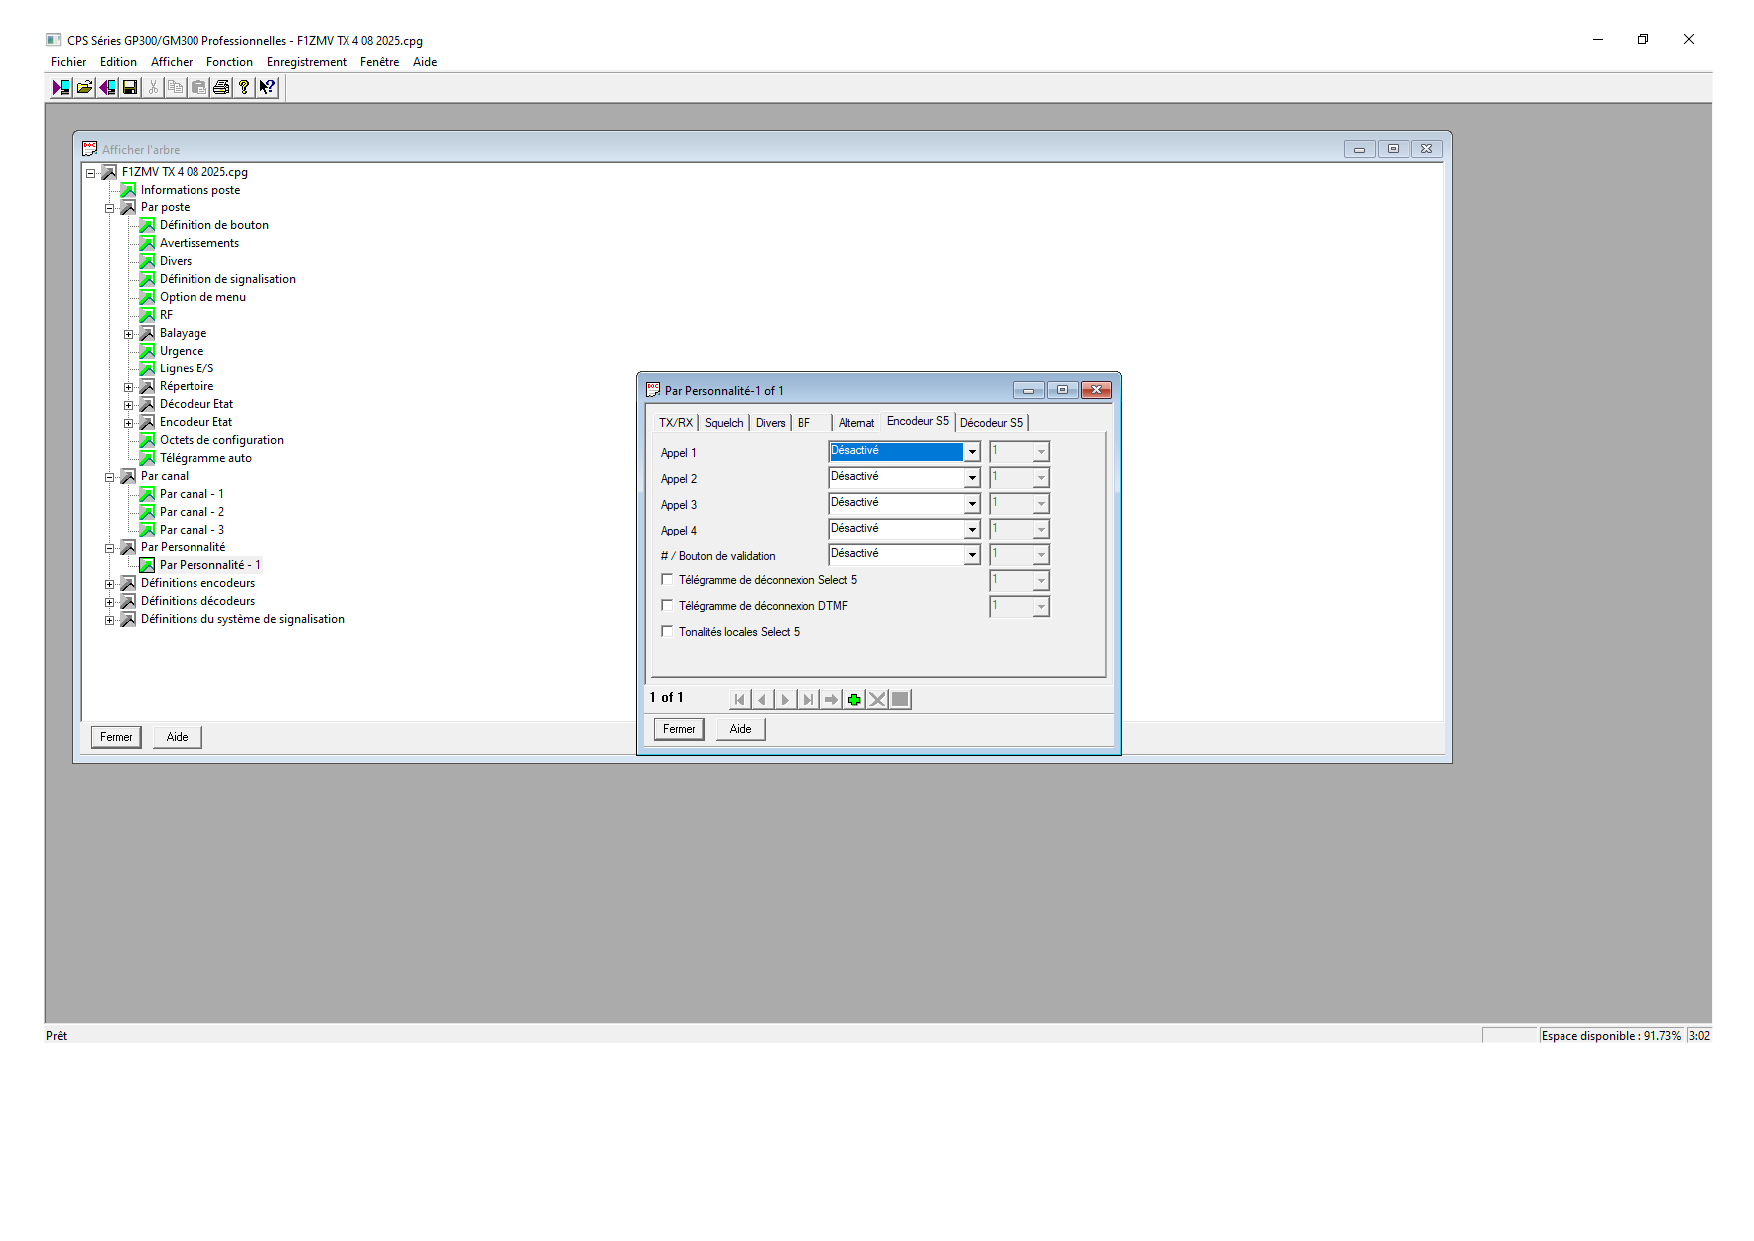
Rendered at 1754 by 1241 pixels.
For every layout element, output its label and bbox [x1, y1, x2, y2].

picture [44, 29, 1713, 1043]
